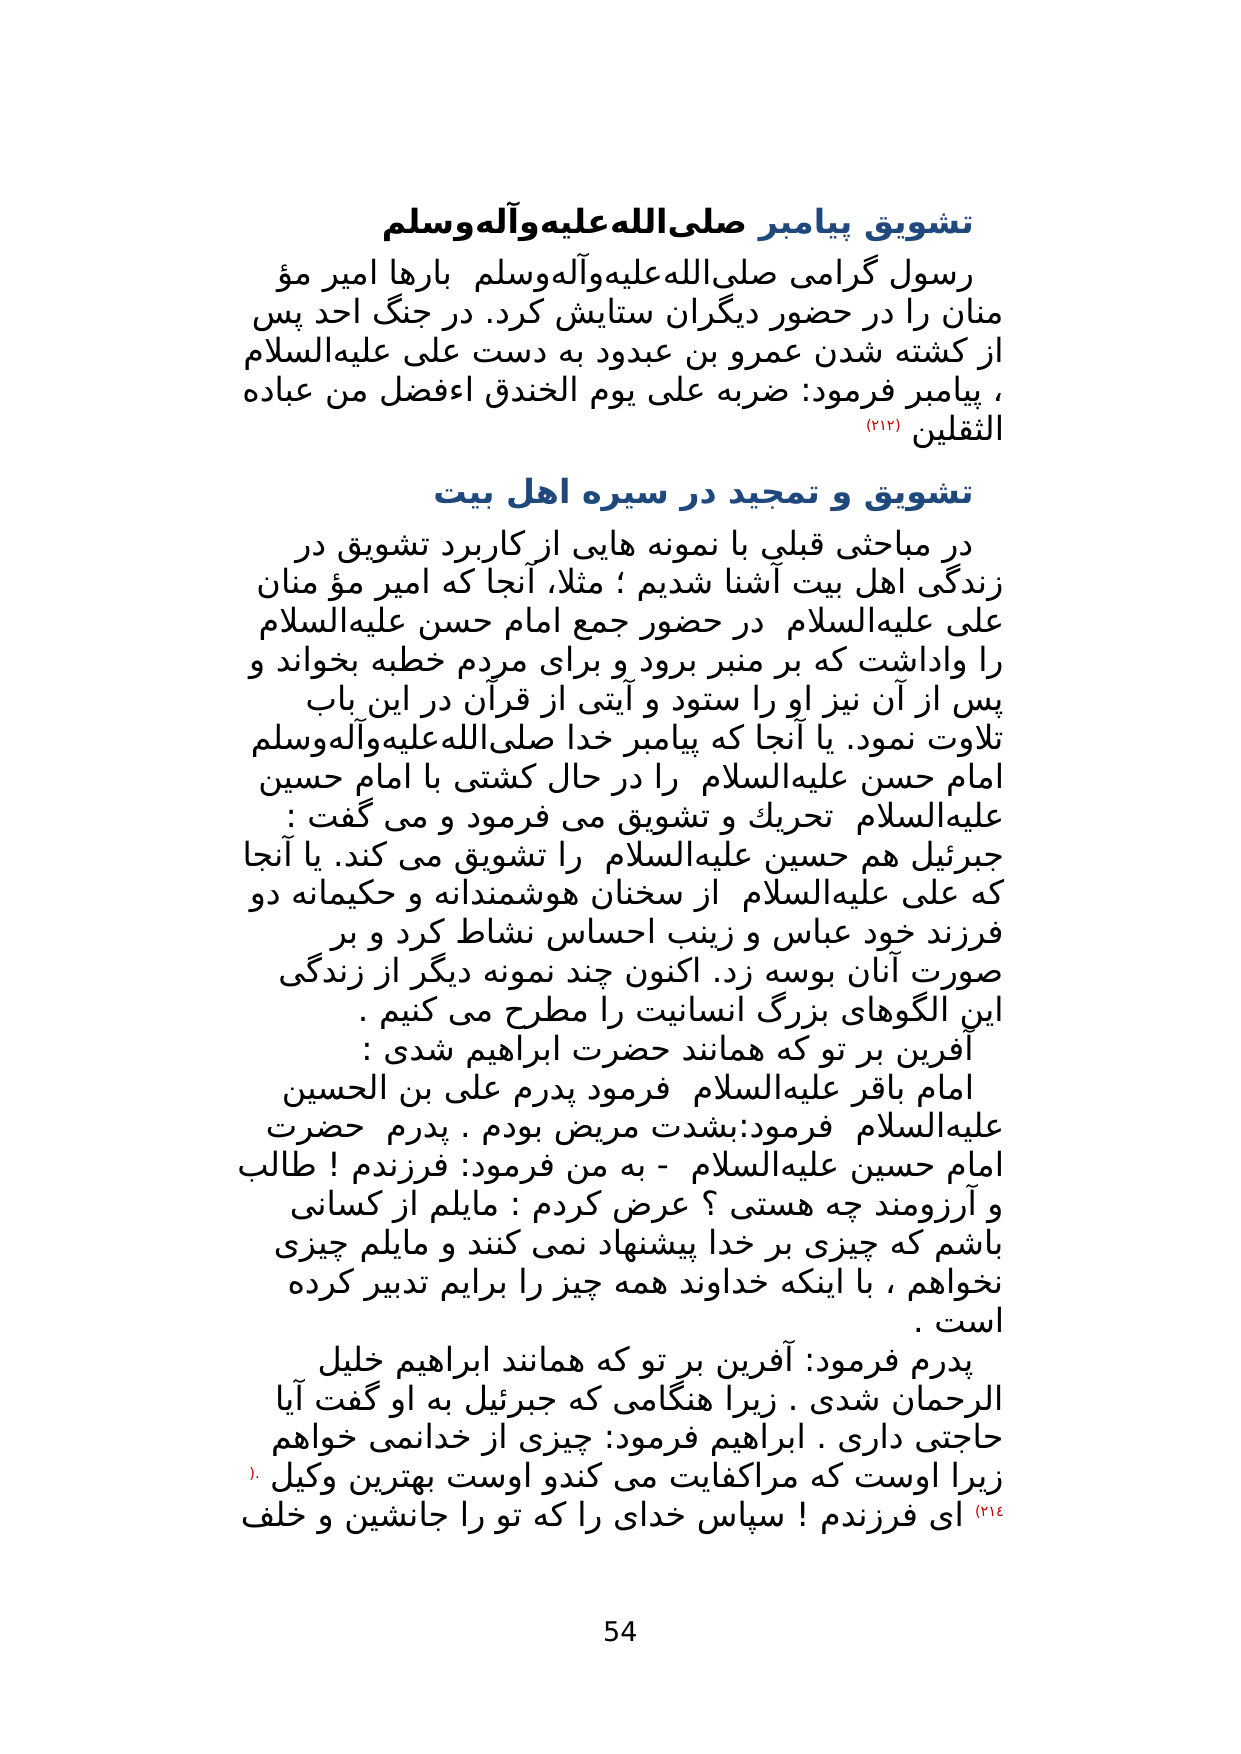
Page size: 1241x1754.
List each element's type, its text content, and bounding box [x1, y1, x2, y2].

text آفرين بر تو كه همانند حضرت ابراهيم شدى : [236, 1029, 1004, 1068]
subtitle تشويق پيامبر صلى‌الله‌عليه‌وآله‌وسلم [236, 202, 1004, 241]
text رسول گرامى صلى‌الله‌عليه‌وآله‌وسلم بارها امير مؤ منان را در حضور ديگران ستايش كرد. در جنگ احد پس از كشته شدن عمرو بن عبدود به دست على عليه‌السلام ، پيامبر فرمود: ضربه على يوم الخندق اءفضل من عباده الثقلين (٢١٢) [236, 253, 1004, 448]
text در مباحثى قبلى با نمونه هايى از كاربرد تشويق در زندگى اهل بيت آشنا شديم ؛ مثلا، آنجا كه امير مؤ منان على عليه‌السلام در حضور جمع امام حسن عليه‌السلام را واداشت كه بر منبر برود و براى مردم خطبه بخواند و پس از آن نيز او را ستود و آيتى از قرآن در اين باب تلاوت نمود. يا آنجا كه پيامبر خدا صلى‌الله‌عليه‌وآله‌وسلم امام حسن عليه‌السلام را در حال كشتى با امام حسين عليه‌السلام تحريك و تشويق مى فرمود و مى گفت : جبرئيل هم حسين عليه‌السلام را تشويق مى كند. يا آنجا كه على عليه‌السلام از سخنان هوشمندانه و حكيمانه دو فرزند خود عباس و زينب احساس نشاط كرد و بر صورت آنان بوسه زد. اكنون چند نمونه ديگر از زندگى اين الگوهاى بزرگ انسانيت را مطرح مى كنيم . [236, 524, 1004, 1029]
text امام باقر عليه‌السلام فرمود پدرم على بن الحسين عليه‌السلام فرمود:بشدت مريض بودم . پدرم حضرت امام حسين عليه‌السلام - به من فرمود: فرزندم ! طالب و آرزومند چه هستى ؟ عرض كردم : مايلم از كسانى باشم كه چيزى بر خدا پيشنهاد نمى كنند و مايلم چيزى نخواهم ، با اينكه خداوند همه چيز را برايم تدبير كرده است . [236, 1068, 1004, 1340]
subtitle تشويق و تمجيد در سيره اهل بيت [236, 473, 1004, 512]
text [236, 1340, 1004, 1534]
